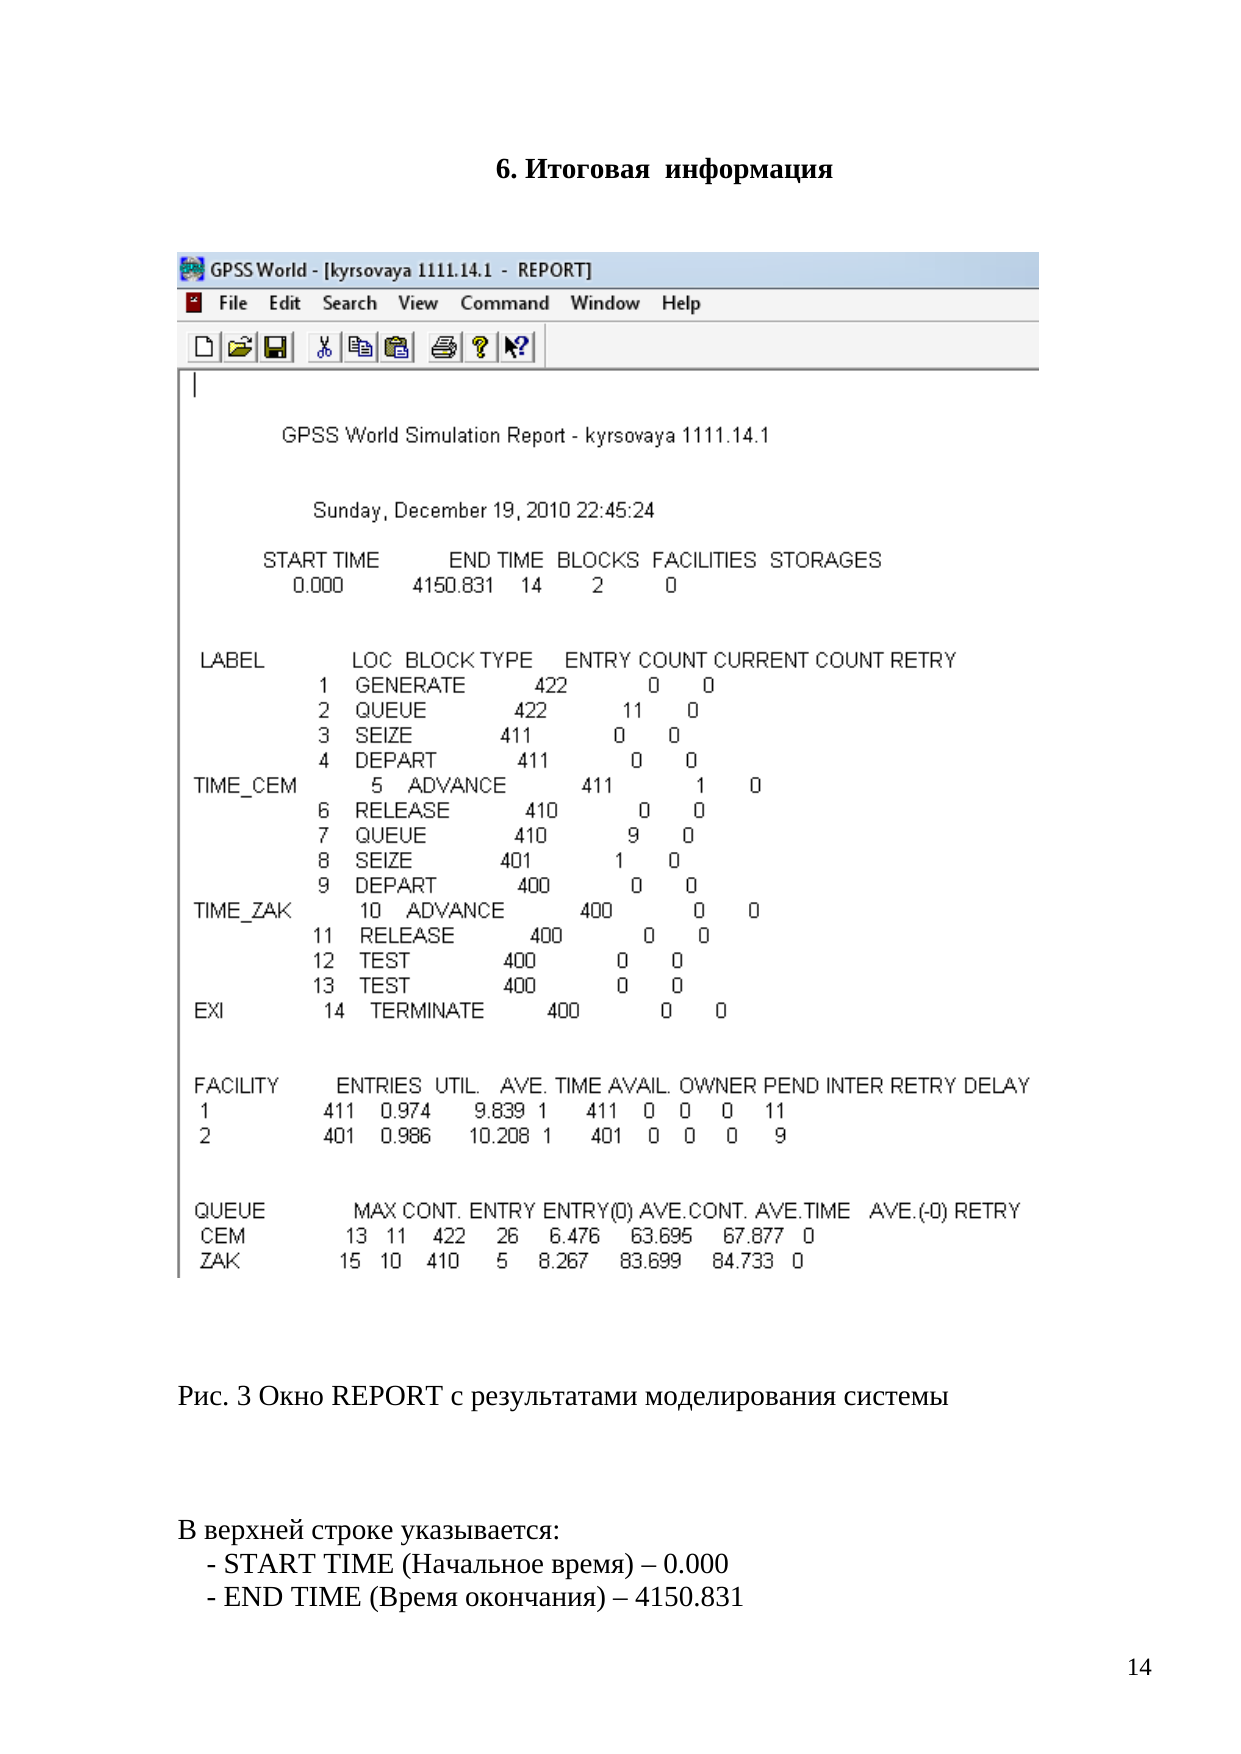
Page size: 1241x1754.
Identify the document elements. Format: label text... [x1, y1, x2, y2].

text 6. Итоговая информация [177, 152, 1152, 185]
text В верхней строке указывается: [177, 1512, 1152, 1546]
picture [177, 252, 1039, 1278]
text - START TIME (Начальное время) – 0.000 [177, 1546, 1152, 1579]
text Рис. 3 Окно REPORT с результатами моделирования системы [177, 1378, 1152, 1412]
text - END TIME (Время окончания) – 4150.831 [177, 1579, 1152, 1613]
